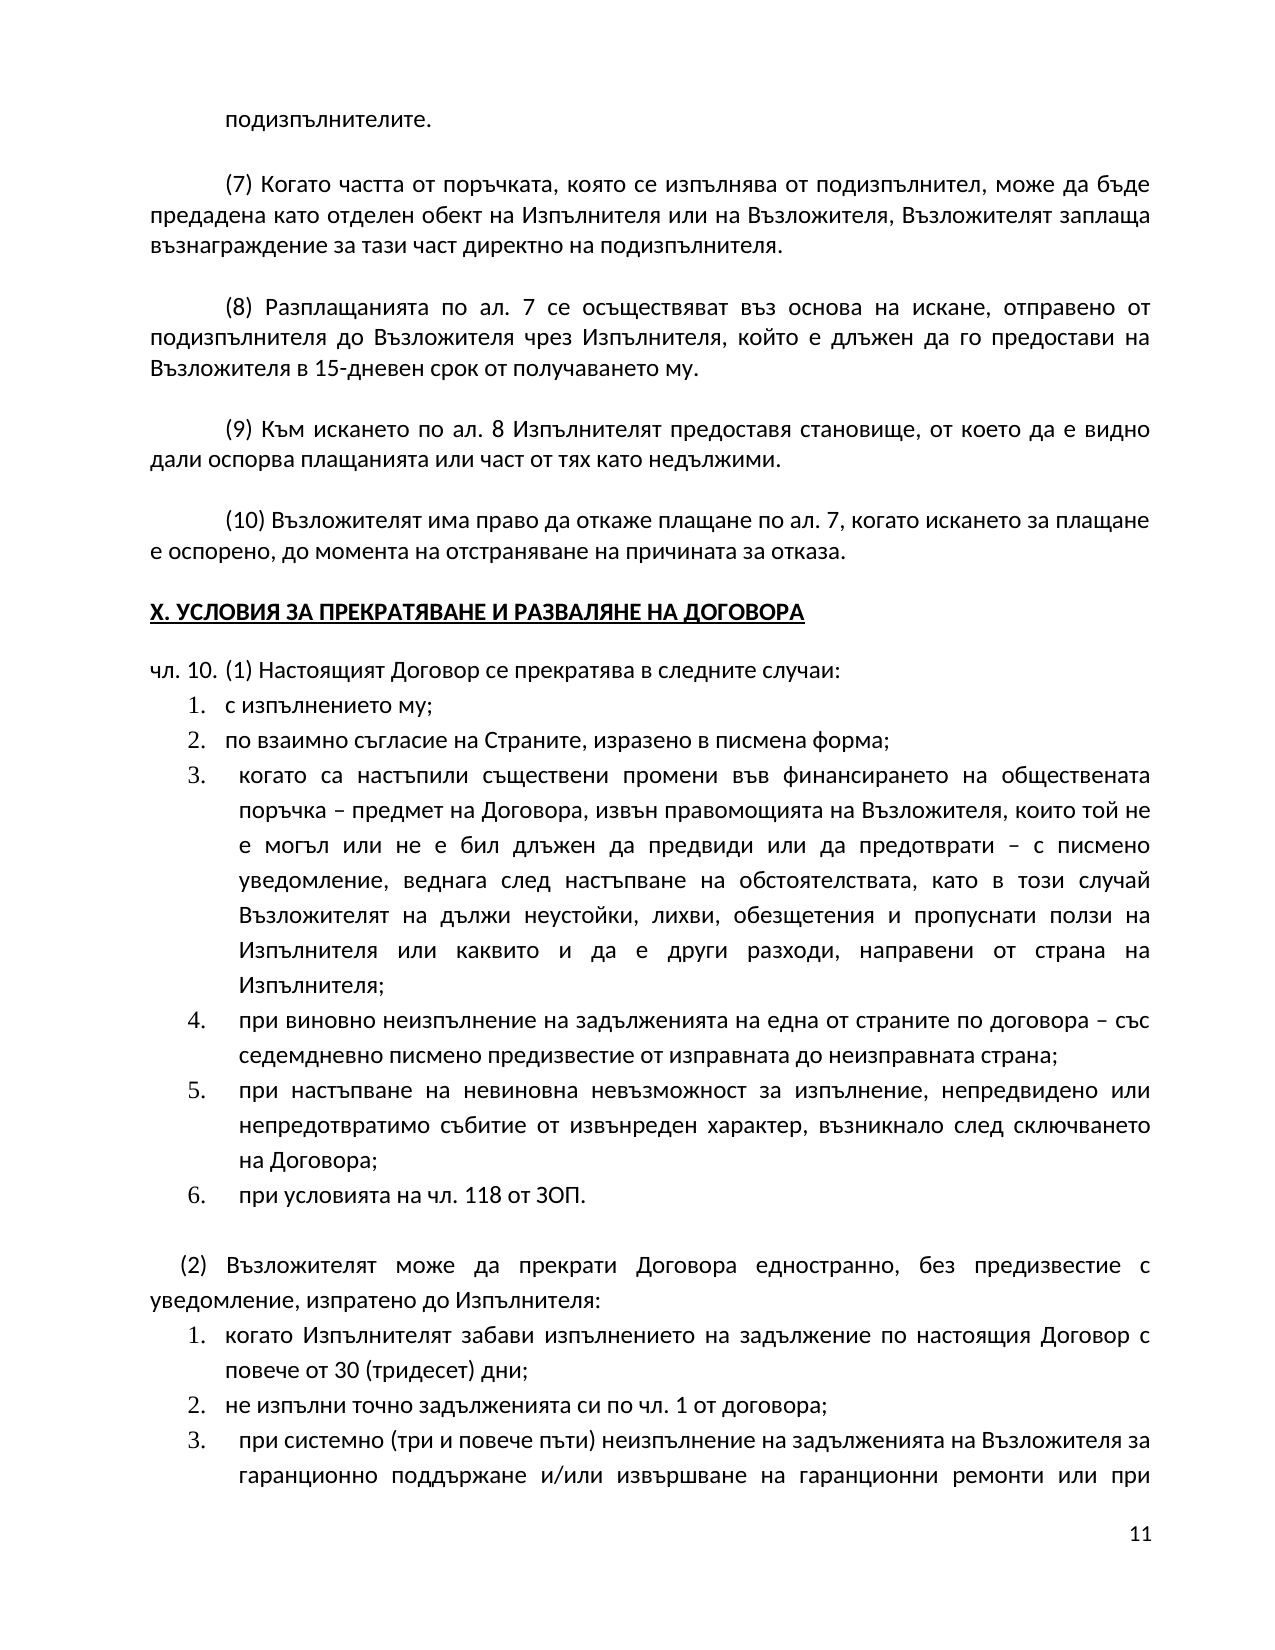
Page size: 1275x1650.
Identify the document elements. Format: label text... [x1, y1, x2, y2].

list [187, 1424, 1152, 1490]
list при настъпване на невиновна невъзможност за изпълнение, непредвидено или непредотвратимо събитие от извънреден характер, възникнало след сключването на Договора; [187, 1074, 1152, 1175]
list с изпълнението му; [187, 689, 1152, 720]
text чл. 10. (1) Настоящият Договор се прекратява в следните случаи: [150, 654, 1152, 685]
list когато Изпълнителят забави изпълнението на задължение по настоящия Договор с повече от 30 (тридесет) дни; [187, 1319, 1152, 1385]
text (9) Към искането по ал. 8 Изпълнителят предоставя становище, от което да е видно дали оспорва плащанията или част от тях като недължими. [150, 413, 1152, 474]
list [197, 103, 1152, 133]
text (8) Разплащанията по ал. 7 се осъществяват въз основа на искане, отправено от подизпълнителя до Възложителя чрез Изпълнителя, който е длъжен да го предостави на Възложителя в 15-дневен срок от получаването му. [150, 291, 1152, 382]
list при условията на чл. 118 от ЗОП. [187, 1179, 1152, 1210]
list при виновно неизпълнение на задълженията на една от страните по договора – със седемдневно писмено предизвестие от изправната до неизправната страна; [187, 1004, 1152, 1070]
list по взаимно съгласие на Страните, изразено в писмена форма; [187, 724, 1152, 755]
text (10) Възложителят има право да откаже плащане по ал. 7, когато искането за плащане е оспорено, до момента на отстраняване на причината за отказа. [150, 504, 1152, 565]
text (2) Възложителят може да прекрати Договора едностранно, без предизвестие с уведомление, изпратено до Изпълнителя: [150, 1249, 1152, 1315]
text (7) Когато частта от поръчката, която се изпълнява от подизпълнител, може да бъде предадена като отделен обект на Изпълнителя или на Възложителя, Възложителят заплаща възнаграждение за тази част директно на подизпълнителя. [150, 168, 1152, 260]
text Х. УСЛОВИЯ ЗА ПРЕКРАТЯВАНЕ И РАЗВАЛЯНЕ НА ДОГОВОРА [150, 596, 1152, 626]
list не изпълни точно задълженията си по чл. 1 от договора; [187, 1389, 1152, 1420]
list когато са настъпили съществени промени във финансирането на обществената поръчка – предмет на Договора, извън правомощията на Възложителя, които той не е могъл или не е бил длъжен да предвиди или да предотврати – с писмено уведомление, веднага след настъпване на обстоятелствата, като в този случай Възложителят на дължи неустойки, лихви, обезщетения и пропуснати ползи на Изпълнителя или каквито и да е други разходи, направени от страна на Изпълнителя; [187, 759, 1152, 1000]
